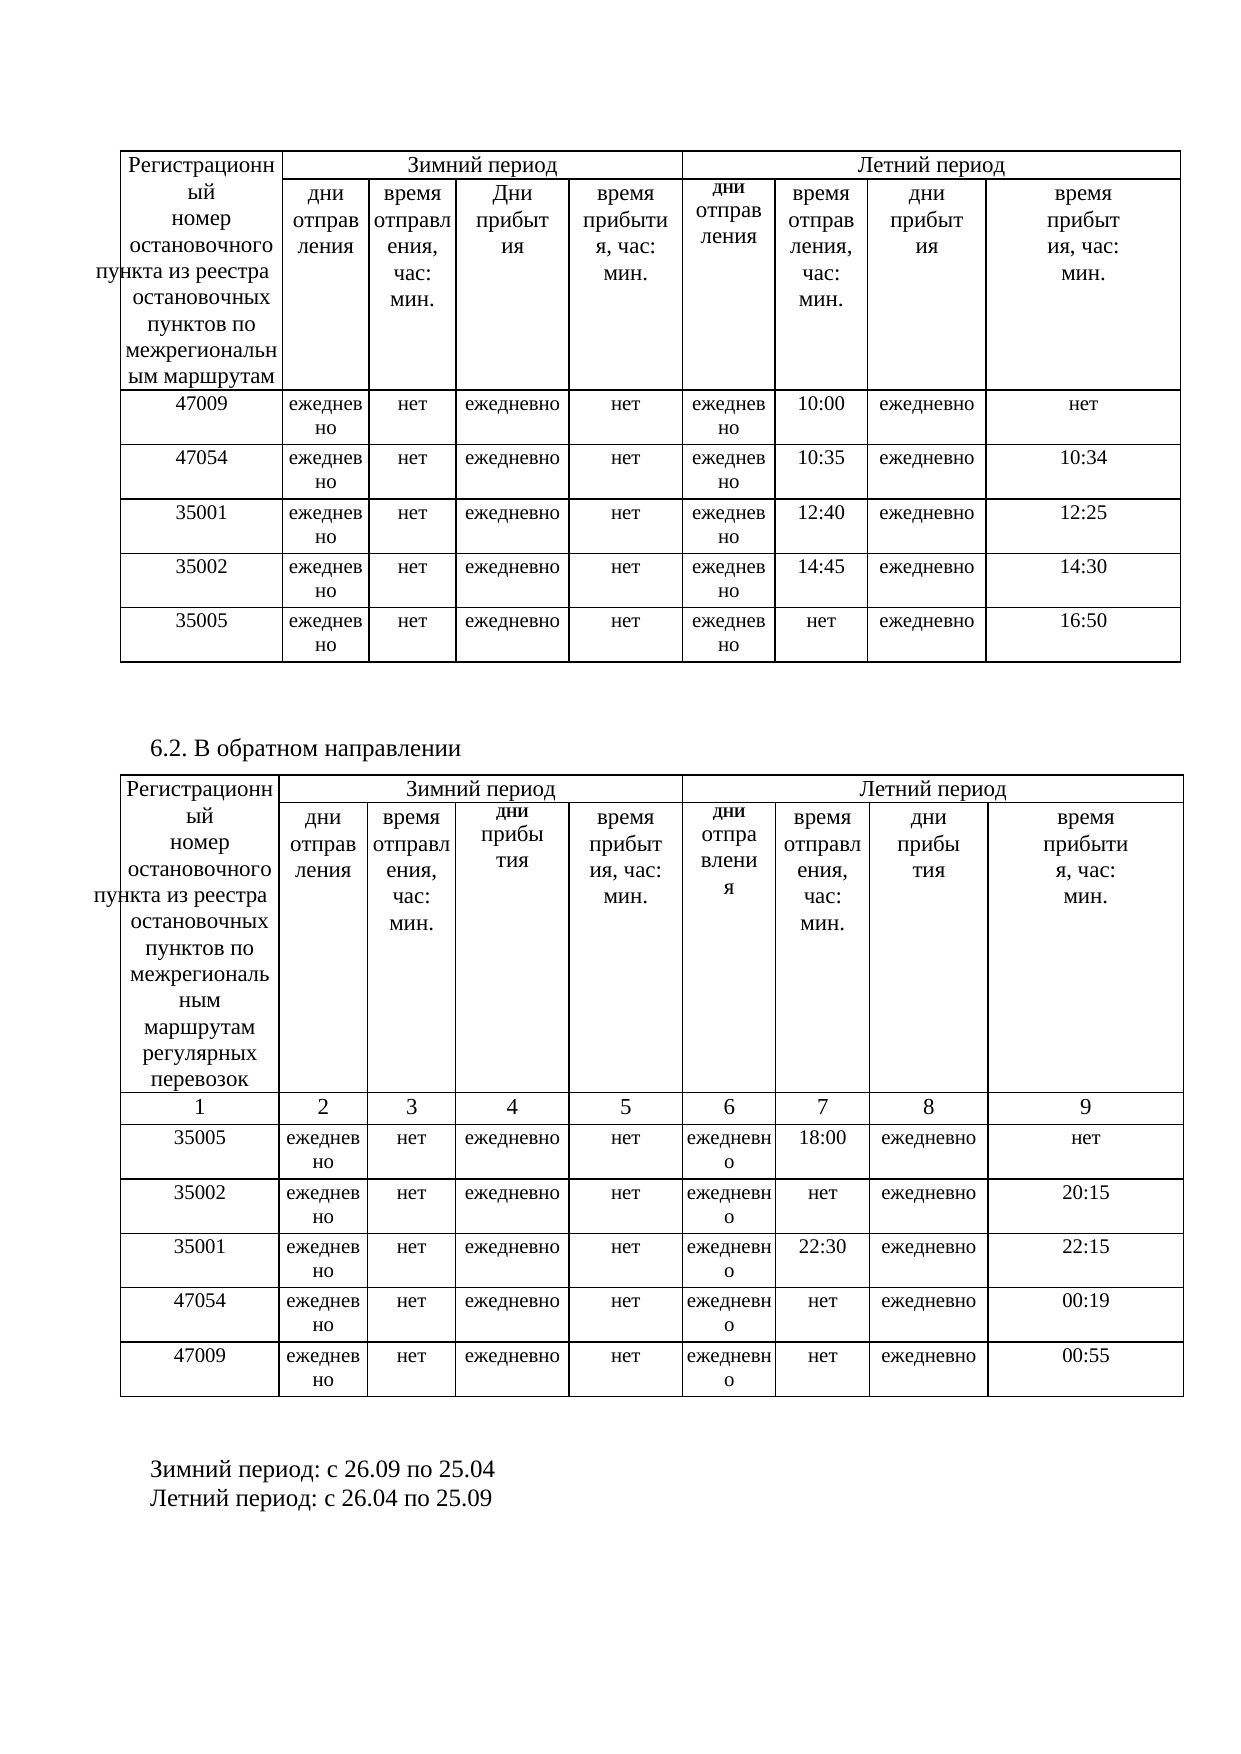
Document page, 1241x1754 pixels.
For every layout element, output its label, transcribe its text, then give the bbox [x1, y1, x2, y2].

table_cell 16:50 [987, 608, 1180, 661]
table_cell ежедневно [457, 608, 568, 661]
table_cell 2 [280, 1093, 367, 1124]
table_cell ДНИ отпра влени я [683, 803, 775, 1092]
text Летний период: с 26.04 по 25.09 [150, 1483, 1090, 1512]
table_cell время прибыти я, час: мин. [989, 803, 1183, 1092]
table_cell ДНИ отправ ления [683, 180, 774, 389]
table_cell ежедневно [683, 1288, 775, 1341]
table_cell 35002 [121, 554, 282, 607]
table_cell ежедневно [457, 391, 568, 444]
table_cell ежедневно [870, 1234, 987, 1287]
table_header Зимний период [280, 776, 682, 802]
table_cell нет [570, 500, 682, 552]
table_cell ежедневно [870, 1288, 987, 1341]
table_cell 8 [870, 1093, 987, 1124]
table_cell нет [776, 1180, 869, 1232]
table_cell 10:00 [776, 391, 867, 444]
table_cell ежедневно [683, 391, 774, 444]
table_cell нет [570, 391, 682, 444]
table_cell 00:55 [989, 1343, 1183, 1396]
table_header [121, 152, 282, 389]
table_cell 10:35 [776, 445, 867, 498]
table_cell 35005 [121, 1125, 278, 1178]
table_cell время прибыти я, час: мин. [570, 180, 682, 389]
table_cell 47009 [121, 391, 282, 444]
table_cell 22:30 [776, 1234, 869, 1287]
table_cell ежедневно [683, 445, 774, 498]
table_cell нет [368, 1288, 455, 1341]
table_cell 4 [456, 1093, 568, 1124]
table_cell нет [370, 500, 455, 552]
table_cell ежедневно [868, 391, 985, 444]
table_cell нет [570, 1288, 682, 1341]
table_cell 47054 [121, 445, 282, 498]
table_cell 00:19 [989, 1288, 1183, 1341]
table_cell нет [368, 1180, 455, 1232]
table_cell нет [987, 391, 1180, 444]
table_cell нет [776, 1288, 869, 1341]
table_cell 14:30 [987, 554, 1180, 607]
table_cell ежедневно [283, 391, 368, 444]
text Зимний период: с 26.09 по 25.04 [150, 1454, 1090, 1483]
table_cell нет [776, 608, 867, 661]
table_cell 3 [368, 1093, 455, 1124]
table_cell ежедневно [280, 1180, 367, 1232]
table_cell 10:34 [987, 445, 1180, 498]
table_cell 14:45 [776, 554, 867, 607]
table_cell 7 [776, 1093, 869, 1124]
table_cell нет [570, 445, 682, 498]
table_cell ежедневно [868, 445, 985, 498]
table_cell время прибыт ия, час: мин. [987, 180, 1180, 389]
table_cell нет [570, 1180, 682, 1232]
table_cell ежедневно [683, 1343, 775, 1396]
table_cell 12:25 [987, 500, 1180, 552]
table_cell ежедневно [457, 500, 568, 552]
table_cell ежедневно [870, 1125, 987, 1178]
table_cell ежедневно [280, 1125, 367, 1178]
table_header Зимний период [283, 152, 682, 178]
table_cell ежедневно [683, 1234, 775, 1287]
table_cell ежедневно [283, 554, 368, 607]
table_cell ежедневно [280, 1234, 367, 1287]
table_header Регистрационный номер остановочного пункта из реестра остановочных пунктов по межрегиональным маршрутам регулярных перевозок [121, 776, 278, 1092]
table_cell время прибыт ия, час: мин. [570, 803, 682, 1092]
table_cell нет [368, 1125, 455, 1178]
table_cell Дни прибыт ия [457, 180, 568, 389]
table_cell нет [370, 391, 455, 444]
table_cell дни прибы тия [870, 803, 987, 1092]
table_cell ежедневно [280, 1343, 367, 1396]
table_cell ежедневно [683, 1125, 775, 1178]
table_cell ежедневно [683, 500, 774, 552]
table_cell нет [570, 1125, 682, 1178]
table_cell 9 [989, 1093, 1183, 1124]
table_cell 47054 [121, 1288, 278, 1341]
table_cell время отправл ения, час: мин. [776, 803, 869, 1092]
table_cell нет [570, 554, 682, 607]
table_cell нет [570, 1343, 682, 1396]
table_cell время отправл ения, час: мин. [370, 180, 455, 389]
table_cell ежедневно [456, 1125, 568, 1178]
table_cell 22:15 [989, 1234, 1183, 1287]
table_cell дни прибыт ия [868, 180, 985, 389]
table_cell 47009 [121, 1343, 278, 1396]
table_cell 35002 [121, 1180, 278, 1232]
table_cell ежедневно [683, 554, 774, 607]
table_cell 1 [121, 1093, 278, 1124]
table_cell 35001 [121, 500, 282, 552]
text 6.2. В обратном направлении [150, 733, 1090, 761]
table_cell время отправл ения, час: мин. [368, 803, 455, 1092]
table_cell ежедневно [868, 554, 985, 607]
table_cell ежедневно [868, 500, 985, 552]
table_cell нет [570, 1234, 682, 1287]
table_cell дни отправ ления [283, 180, 368, 389]
table_header Летний период [683, 152, 1180, 178]
table_cell 35005 [121, 608, 282, 661]
table_cell ДНИ прибы тия [456, 803, 568, 1092]
table_cell ежедневно [683, 1180, 775, 1232]
table_cell ежедневно [870, 1180, 987, 1232]
table_cell ежедневно [683, 608, 774, 661]
table_cell нет [370, 554, 455, 607]
table_cell ежедневно [283, 445, 368, 498]
table_cell ежедневно [280, 1288, 367, 1341]
table_cell время отправ ления, час: мин. [776, 180, 867, 389]
table_cell нет [989, 1125, 1183, 1178]
table_cell ежедневно [283, 500, 368, 552]
table_cell ежедневно [456, 1234, 568, 1287]
table_header Летний период [683, 776, 1183, 802]
table_cell ежедневно [457, 554, 568, 607]
table_cell нет [370, 608, 455, 661]
table_cell нет [368, 1343, 455, 1396]
table_cell 12:40 [776, 500, 867, 552]
table_cell ежедневно [283, 608, 368, 661]
table_cell 35001 [121, 1234, 278, 1287]
table_cell нет [370, 445, 455, 498]
table_cell ежедневно [868, 608, 985, 661]
table_cell ежедневно [456, 1288, 568, 1341]
table_cell ежедневно [457, 445, 568, 498]
table_cell ежедневно [456, 1180, 568, 1232]
table_cell 18:00 [776, 1125, 869, 1178]
table_cell 5 [570, 1093, 682, 1124]
table_cell ежедневно [870, 1343, 987, 1396]
table_cell нет [776, 1343, 869, 1396]
table_cell 6 [683, 1093, 775, 1124]
table_cell ежедневно [456, 1343, 568, 1396]
table_cell 20:15 [989, 1180, 1183, 1232]
table_cell дни отправ ления [280, 803, 367, 1092]
table_cell нет [368, 1234, 455, 1287]
table_cell нет [570, 608, 682, 661]
